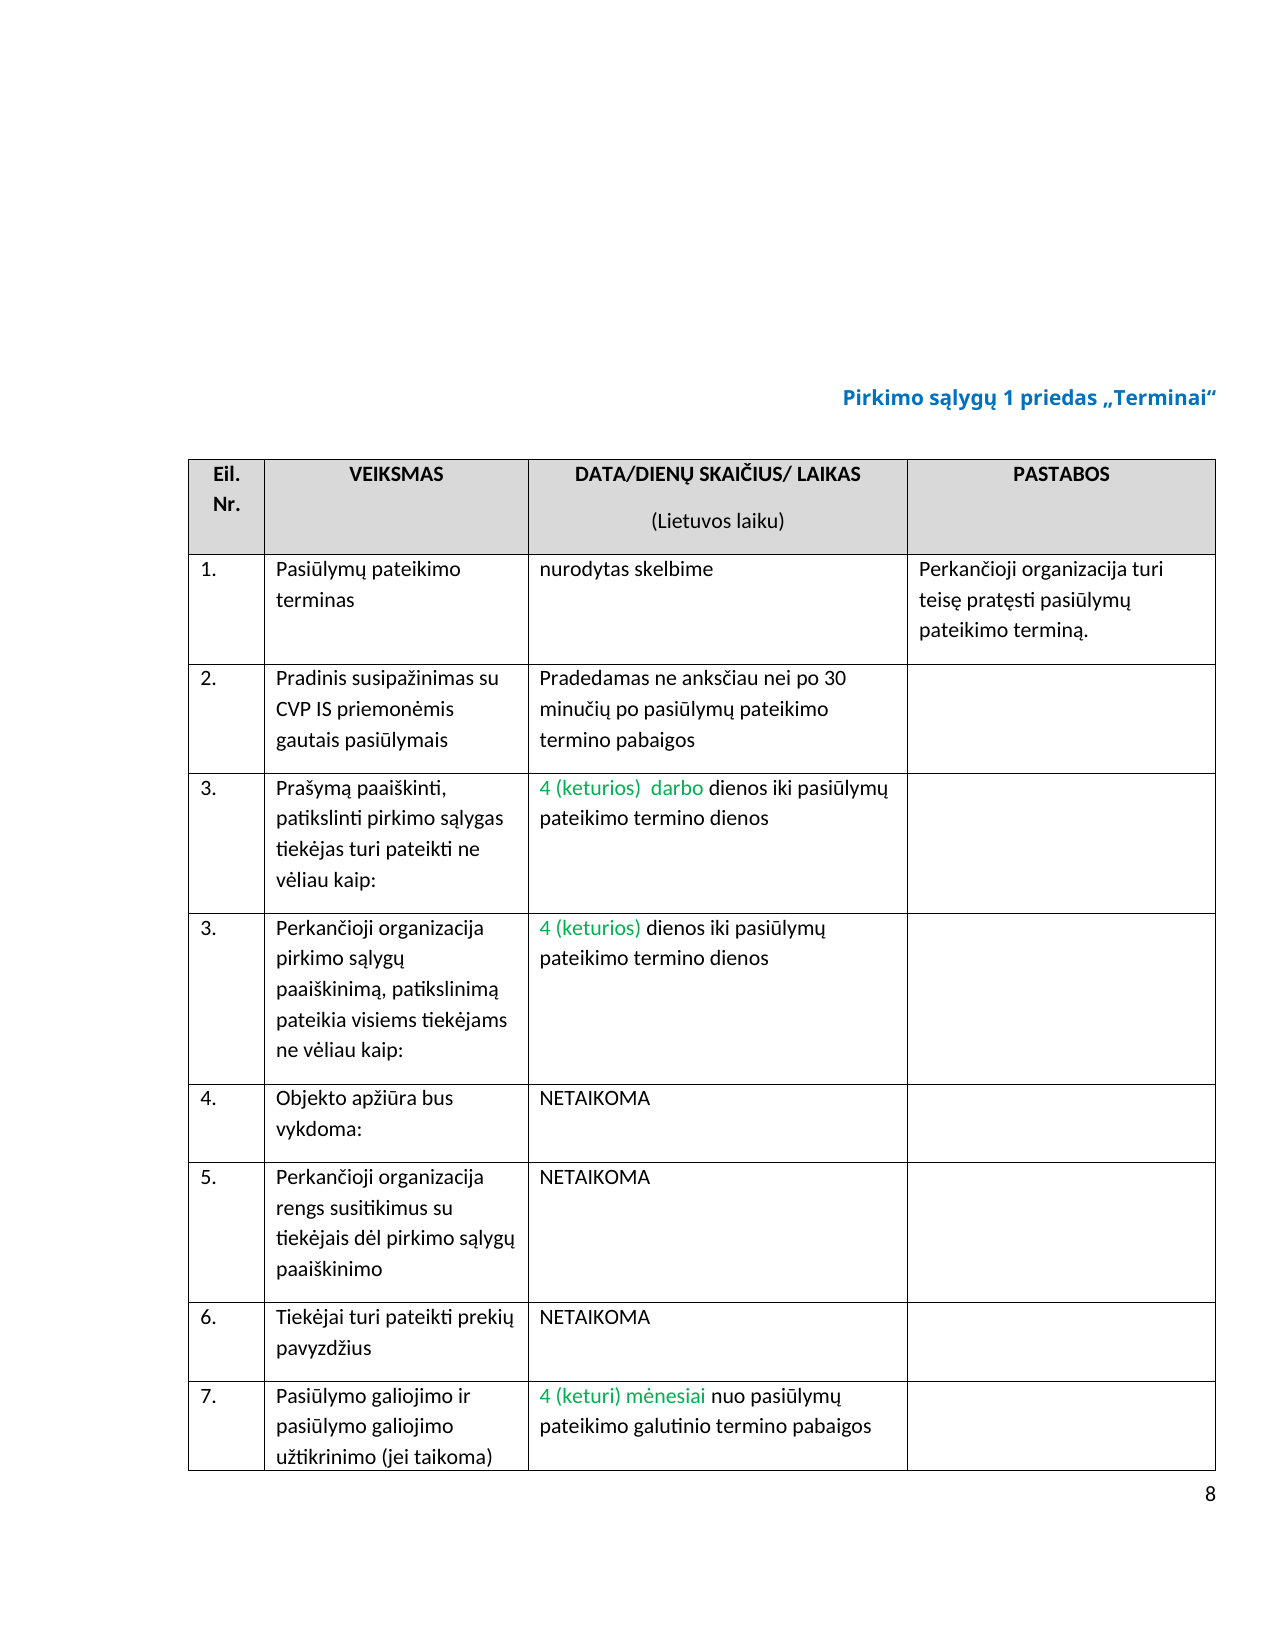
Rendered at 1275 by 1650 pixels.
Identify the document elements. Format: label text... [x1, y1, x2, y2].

table_cell [189, 1303, 264, 1381]
table_cell [189, 1163, 264, 1302]
table_cell NETAIKOMA [529, 1085, 907, 1162]
table_cell Pradinis susipažinimas su CVP IS priemonėmis gautais pasiūlymais [265, 665, 528, 773]
table_cell 1. [189, 555, 264, 663]
table_cell 4 (keturios) dienos iki pasiūlymų pateikimo termino dienos [529, 914, 907, 1083]
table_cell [529, 1382, 907, 1470]
table_cell [189, 1382, 264, 1470]
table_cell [265, 1382, 528, 1470]
table_cell Pradedamas ne anksčiau nei po 30 minučių po pasiūlymų pateikimo termino pabaigos [529, 665, 907, 773]
subtitle Pirkimo sąlygų 1 priedas „Terminai“ [177, 383, 1216, 411]
table_header DATA/DIENŲ SKAIČIUS/ LAIKAS (Lietuvos laiku) [529, 460, 907, 554]
table_cell [908, 665, 1215, 773]
table_cell Pasiūlymų pateikimo terminas [265, 555, 528, 663]
table_cell [908, 914, 1215, 1083]
table_cell 3. [189, 774, 264, 913]
table_header VEIKSMAS [265, 460, 528, 554]
table_header Eil. Nr. [189, 460, 264, 554]
table_cell Perkančioji organizacija rengs susitikimus su tiekėjais dėl pirkimo sąlygų paaiškinimo [265, 1163, 528, 1302]
table_cell NETAIKOMA [529, 1303, 907, 1381]
table_cell [189, 1085, 264, 1162]
table_cell [908, 774, 1215, 913]
table_cell 2. [189, 665, 264, 773]
table_cell nurodytas skelbime [529, 555, 907, 663]
table_cell Tiekėjai turi pateikti prekių pavyzdžius [265, 1303, 528, 1381]
table_cell [908, 1303, 1215, 1381]
table_cell 4 (keturios) darbo dienos iki pasiūlymų pateikimo termino dienos [529, 774, 907, 913]
table_cell Perkančioji organizacija pirkimo sąlygų paaiškinimą, patikslinimą pateikia visiems tiekėjams ne vėliau kaip: [265, 914, 528, 1083]
table_cell [908, 1163, 1215, 1302]
table_header PASTABOS [908, 460, 1215, 554]
table_cell [908, 1382, 1215, 1470]
table_cell Perkančioji organizacija turi teisę pratęsti pasiūlymų pateikimo terminą. [908, 555, 1215, 663]
table_cell NETAIKOMA [529, 1163, 907, 1302]
table_cell [908, 1085, 1215, 1162]
table_cell Prašymą paaiškinti, patikslinti pirkimo sąlygas tiekėjas turi pateikti ne vėliau kaip: [265, 774, 528, 913]
table_cell [189, 914, 264, 1083]
table_cell Objekto apžiūra bus vykdoma: [265, 1085, 528, 1162]
